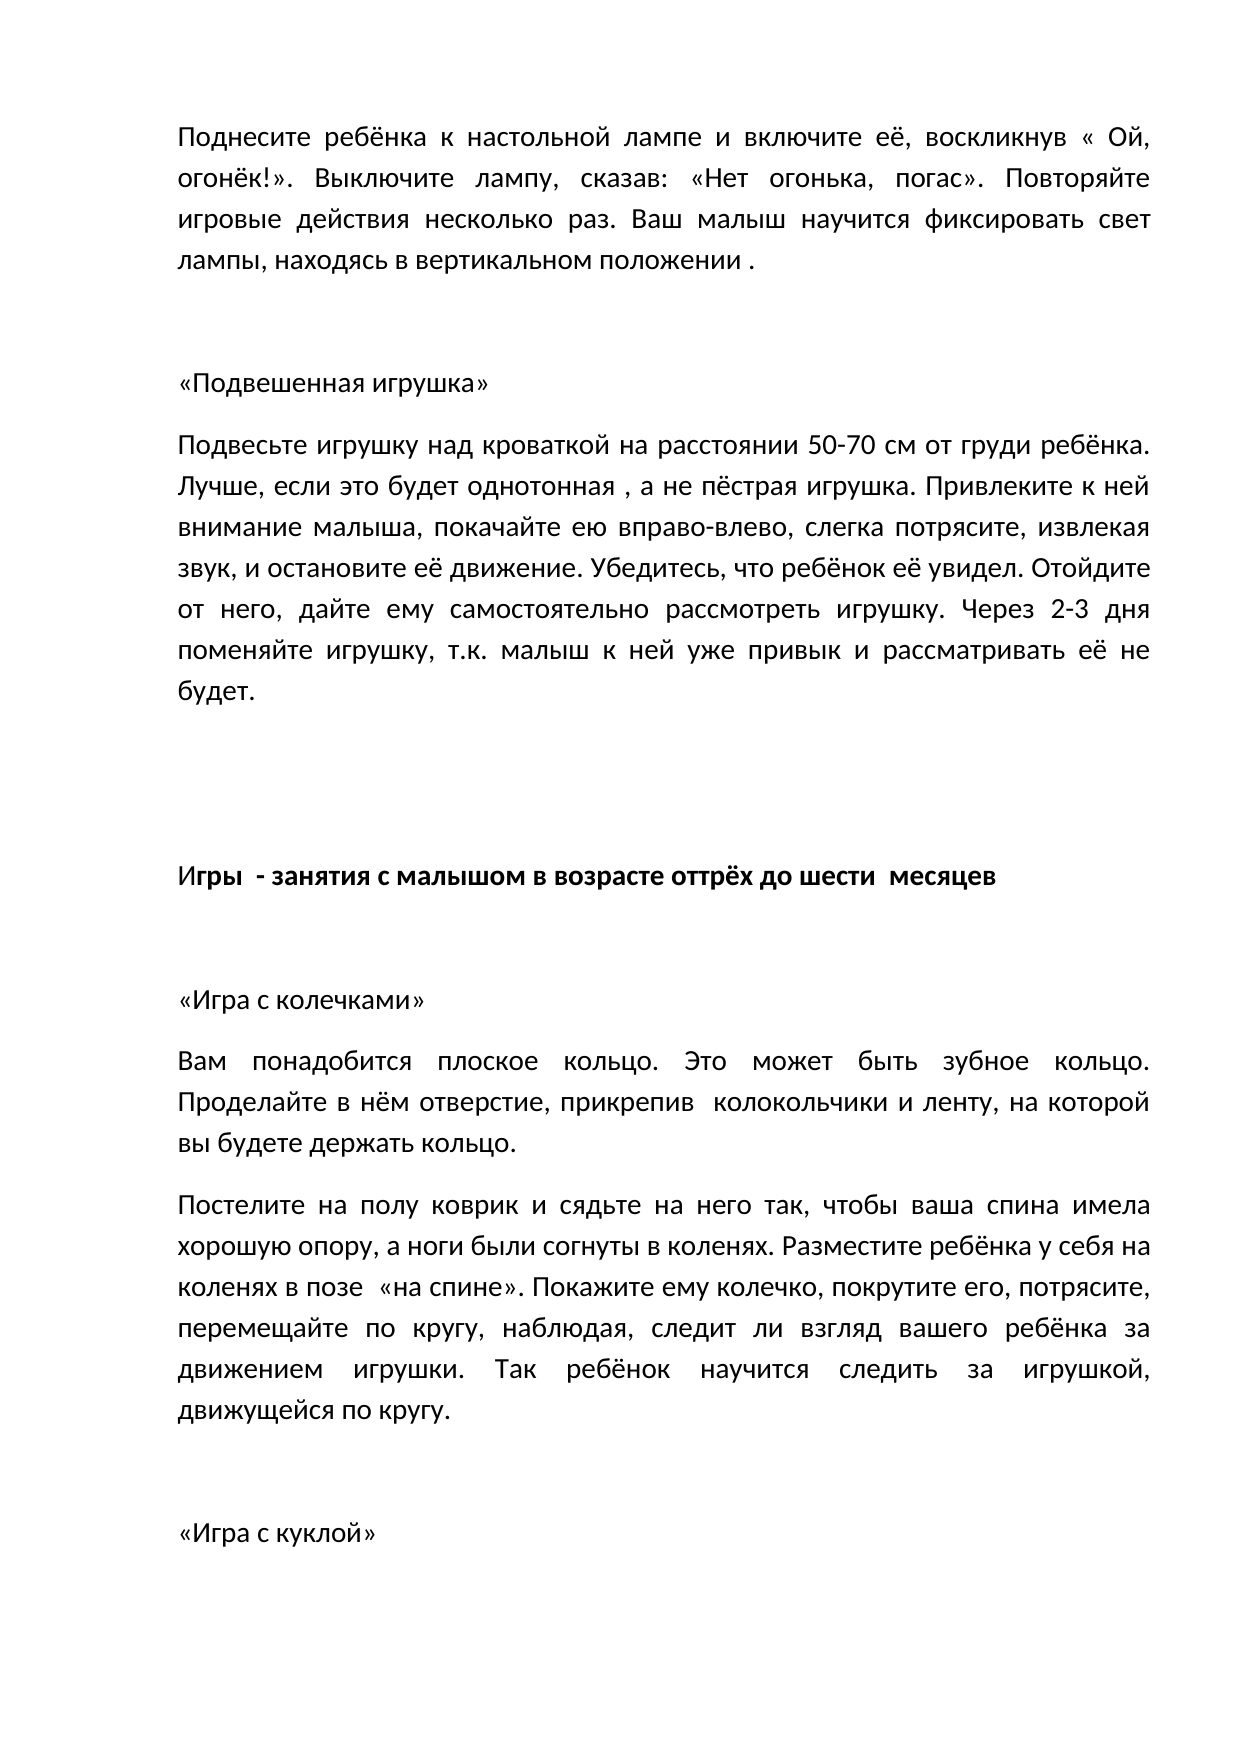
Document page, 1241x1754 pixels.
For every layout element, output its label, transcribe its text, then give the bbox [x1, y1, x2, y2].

text «Подвешенная игрушка» [177, 364, 1152, 400]
text Игры - занятия с малышом в возрасте оттрёх до шести месяцев [177, 857, 1152, 893]
text Подвесьте игрушку над кроваткой на расстоянии 50-70 см от груди ребёнка. Лучше, если это будет однотонная , а не пёстрая игрушка. Привлеките к ней внимание малыша, покачайте ею вправо-влево, слегка потрясите, извлекая звук, и остановите её движение. Убедитесь, что ребёнок её увидел. Отойдите от него, дайте ему самостоятельно рассмотреть игрушку. Через 2-3 дня поменяйте игрушку, т.к. малыш к ней уже привык и рассматривать её не будет. [177, 426, 1152, 707]
text Постелите на полу коврик и сядьте на него так, чтобы ваша спина имела хорошую опору, а ноги были согнуты в коленях. Разместите ребёнка у себя на коленях в позе «на спине». Покажите ему колечко, покрутите его, потрясите, перемещайте по кругу, наблюдая, следит ли взгляд вашего ребёнка за движением игрушки. Так ребёнок научится следить за игрушкой, движущейся по кругу. [177, 1186, 1152, 1426]
text «Игра с куклой» [177, 1514, 1152, 1550]
text Поднесите ребёнка к настольной лампе и включите её, воскликнув « Ой, огонёк!». Выключите лампу, сказав: «Нет огонька, погас». Повторяйте игровые действия несколько раз. Ваш малыш научится фиксировать свет лампы, находясь в вертикальном положении . [177, 118, 1152, 277]
text Вам понадобится плоское кольцо. Это может быть зубное кольцо. Проделайте в нём отверстие, прикрепив колокольчики и ленту, на которой вы будете держать кольцо. [177, 1042, 1152, 1160]
text «Игра с колечками» [177, 981, 1152, 1016]
